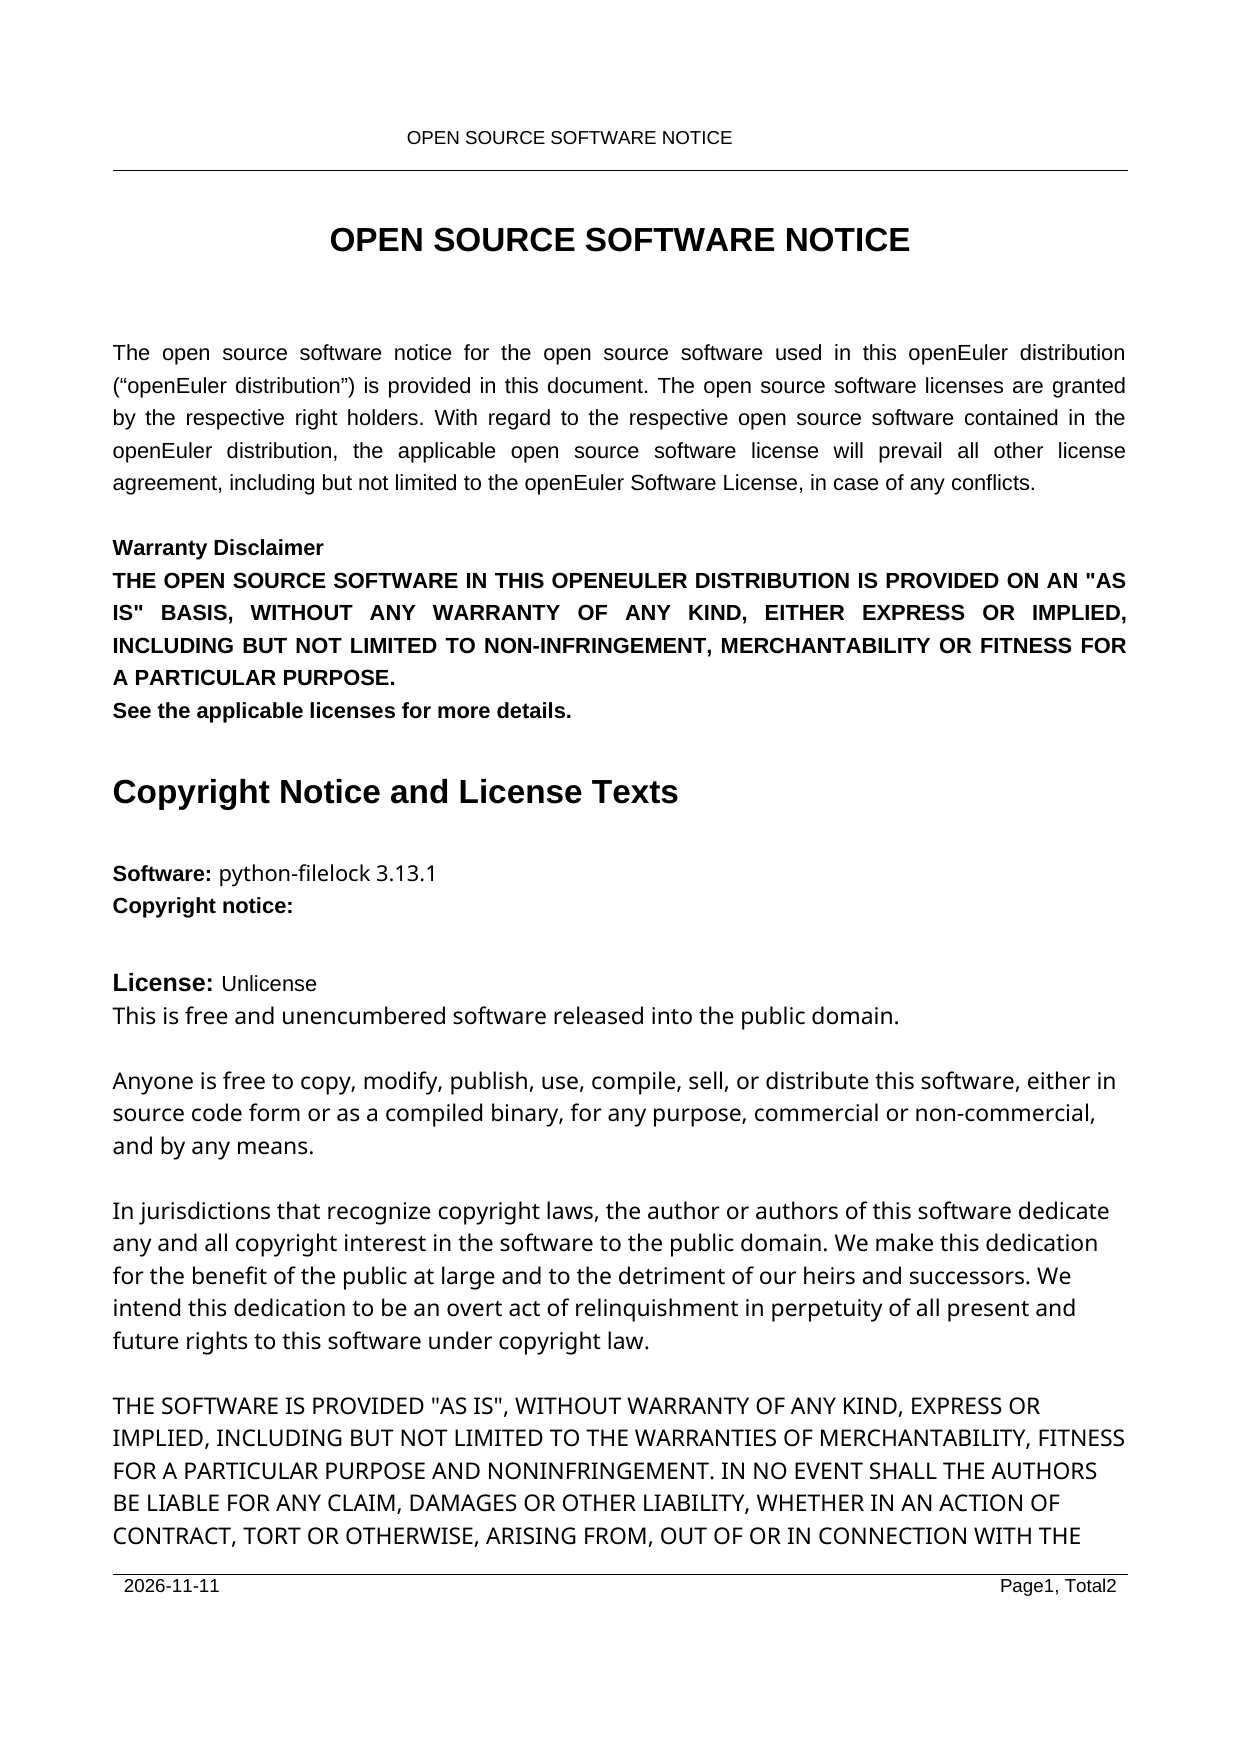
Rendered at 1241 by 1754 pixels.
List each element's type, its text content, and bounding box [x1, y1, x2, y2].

text This is free and unencumbered software released into the public domain. [112, 999, 1128, 1031]
text Copyright Notice and License Texts [112, 759, 1128, 824]
text OPEN SOURCE SOFTWARE NOTICE [112, 206, 1128, 271]
text The open source software notice for the open source software used in this openEuler distribution (“openEuler distribution”) is provided in this document. The open source software licenses are granted by the respective right holders. With regard to the respective open source software contained in the openEuler distribution, the applicable open source software license will prevail all other license agreement, including but not limited to the openEuler Software License, in case of any conflicts. [112, 336, 1128, 499]
text License: Unlicense [112, 966, 1128, 999]
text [112, 1389, 1128, 1551]
text Warranty Disclaimer [112, 531, 1128, 564]
text THE OPEN SOURCE SOFTWARE IN THIS OPENEULER DISTRIBUTION IS PROVIDED ON AN "AS IS" BASIS, WITHOUT ANY WARRANTY OF ANY KIND, EITHER EXPRESS OR IMPLIED, INCLUDING BUT NOT LIMITED TO NON-INFRINGEMENT, MERCHANTABILITY OR FITNESS FOR A PARTICULAR PURPOSE. See the applicable licenses for more details. [112, 564, 1128, 726]
text In jurisdictions that recognize copyright laws, the author or authors of this software dedicate any and all copyright interest in the software to the public domain. We make this dedication for the benefit of the public at large and to the detriment of our heirs and successors. We intend this dedication to be an overt act of relinquishment in perpetuity of all present and future rights to this software under copyright law. [112, 1194, 1128, 1356]
text Copyright notice: [112, 889, 1128, 921]
title Software: python-filelock 3.13.1 [112, 856, 1128, 889]
text Anyone is free to copy, modify, publish, use, compile, sell, or distribute this software, either in source code form or as a compiled binary, for any purpose, commercial or non-commercial, and by any means. [112, 1064, 1128, 1161]
